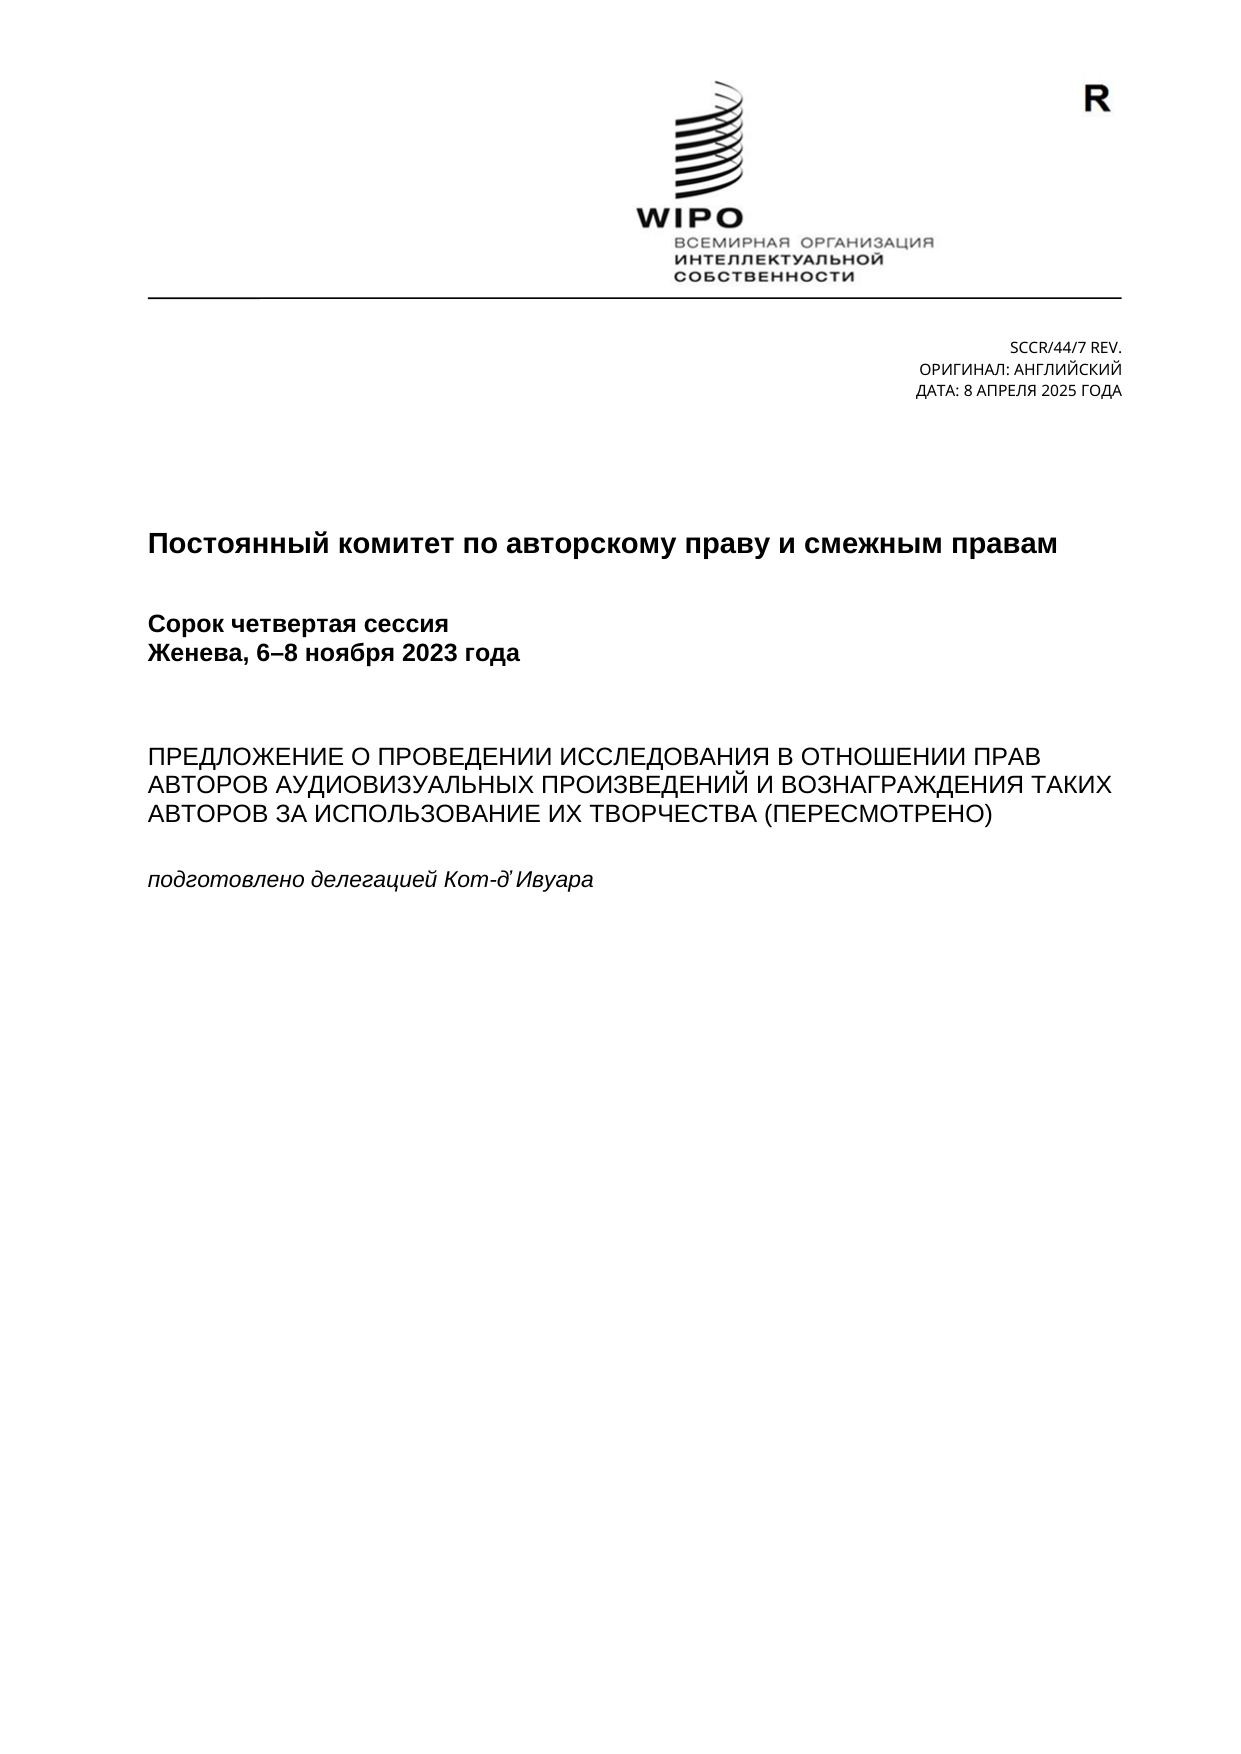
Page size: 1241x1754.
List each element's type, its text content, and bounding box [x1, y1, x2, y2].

text предложение о проведении исследования в отношении прав авторов аудиовизуальных произведений и вознаграждения таких авторов за использование их творчества (пересмотрено) [148, 742, 1122, 828]
picture [608, 59, 1123, 299]
text SCCR/44/7 rev. [148, 337, 1122, 358]
text оригинал: английский [148, 358, 1122, 379]
text дата: 8 апреля 2025 года [148, 379, 1122, 401]
text Женева, 6–8 ноября 2023 года [148, 638, 1122, 667]
text подготовлено делегацией Кот-д҆ Ивуара [148, 866, 1122, 892]
text Сорок четвертая сессия [148, 609, 1122, 638]
text Постоянный комитет по авторскому праву и смежным правам [148, 526, 1122, 559]
